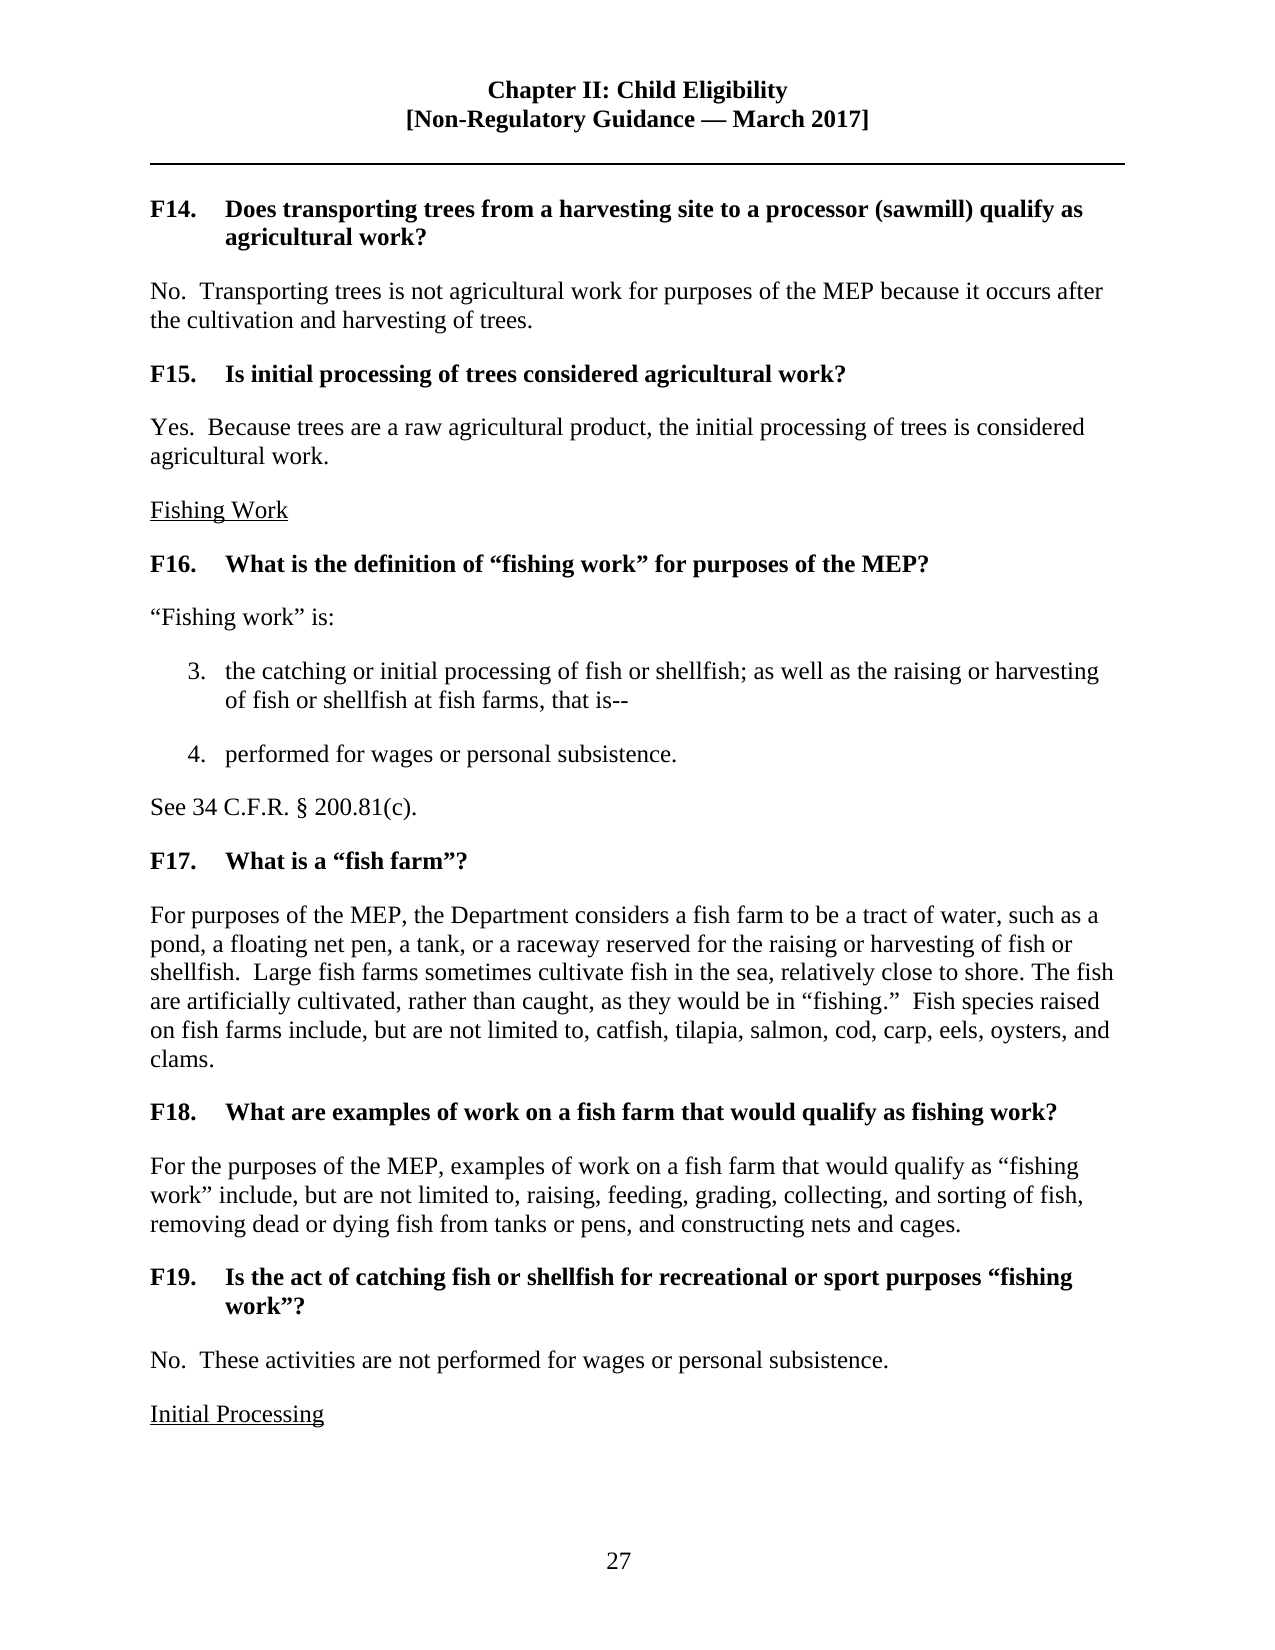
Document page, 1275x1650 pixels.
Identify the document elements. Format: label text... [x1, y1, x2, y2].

subtitle F14. Does transporting trees from a harvesting site to a processor (sawmill) qualify as agricultural work? [150, 194, 1125, 251]
subtitle F18. What are examples of work on a fish farm that would qualify as fishing work? [150, 1097, 1125, 1126]
text For purposes of the MEP, the Department considers a fish farm to be a tract of water, such as a pond, a floating net pen, a tank, or a raceway reserved for the raising or harvesting of fish or shellfish. Large fish farms sometimes cultivate fish in the sea, relatively close to shore. The fish are artificially cultivated, rather than caught, as they would be in “fishing.” Fish species raised on fish farms include, but are not limited to, catfish, tilapia, salmon, cod, carp, eels, oysters, and clams. [150, 900, 1125, 1072]
list See 34 C.F.R. § 200.81(c). [150, 792, 1125, 821]
subtitle F16. What is the definition of “fishing work” for purposes of the MEP? [150, 549, 1125, 577]
subtitle F17. What is a “fish farm”? [150, 846, 1125, 875]
text performed for wages or personal subsistence. [187, 739, 1125, 767]
subtitle F15. Is initial processing of trees considered agricultural work? [150, 359, 1125, 387]
text No. These activities are not performed for wages or personal subsistence. [150, 1345, 1125, 1374]
text For the purposes of the MEP, examples of work on a fish farm that would qualify as “fishing work” include, but are not limited to, raising, feeding, grading, collecting, and sorting of fish, removing dead or dying fish from tanks or pens, and constructing nets and cages. [150, 1151, 1125, 1237]
text Initial Processing [150, 1399, 1125, 1427]
subtitle F19. Is the act of catching fish or shellfish for recreational or sport purposes “fishing work”? [150, 1262, 1125, 1320]
list the catching or initial processing of fish or shellfish; as well as the raising or harvesting of fish or shellfish at fish farms, that is-- [187, 656, 1125, 714]
text No. Transporting trees is not agricultural work for purposes of the MEP because it occurs after the cultivation and harvesting of trees. [150, 276, 1125, 334]
text Yes. Because trees are a raw agricultural product, the initial processing of trees is considered agricultural work. [150, 412, 1125, 470]
text Fishing Work [150, 495, 1125, 524]
text “Fishing work” is: [150, 602, 1125, 631]
